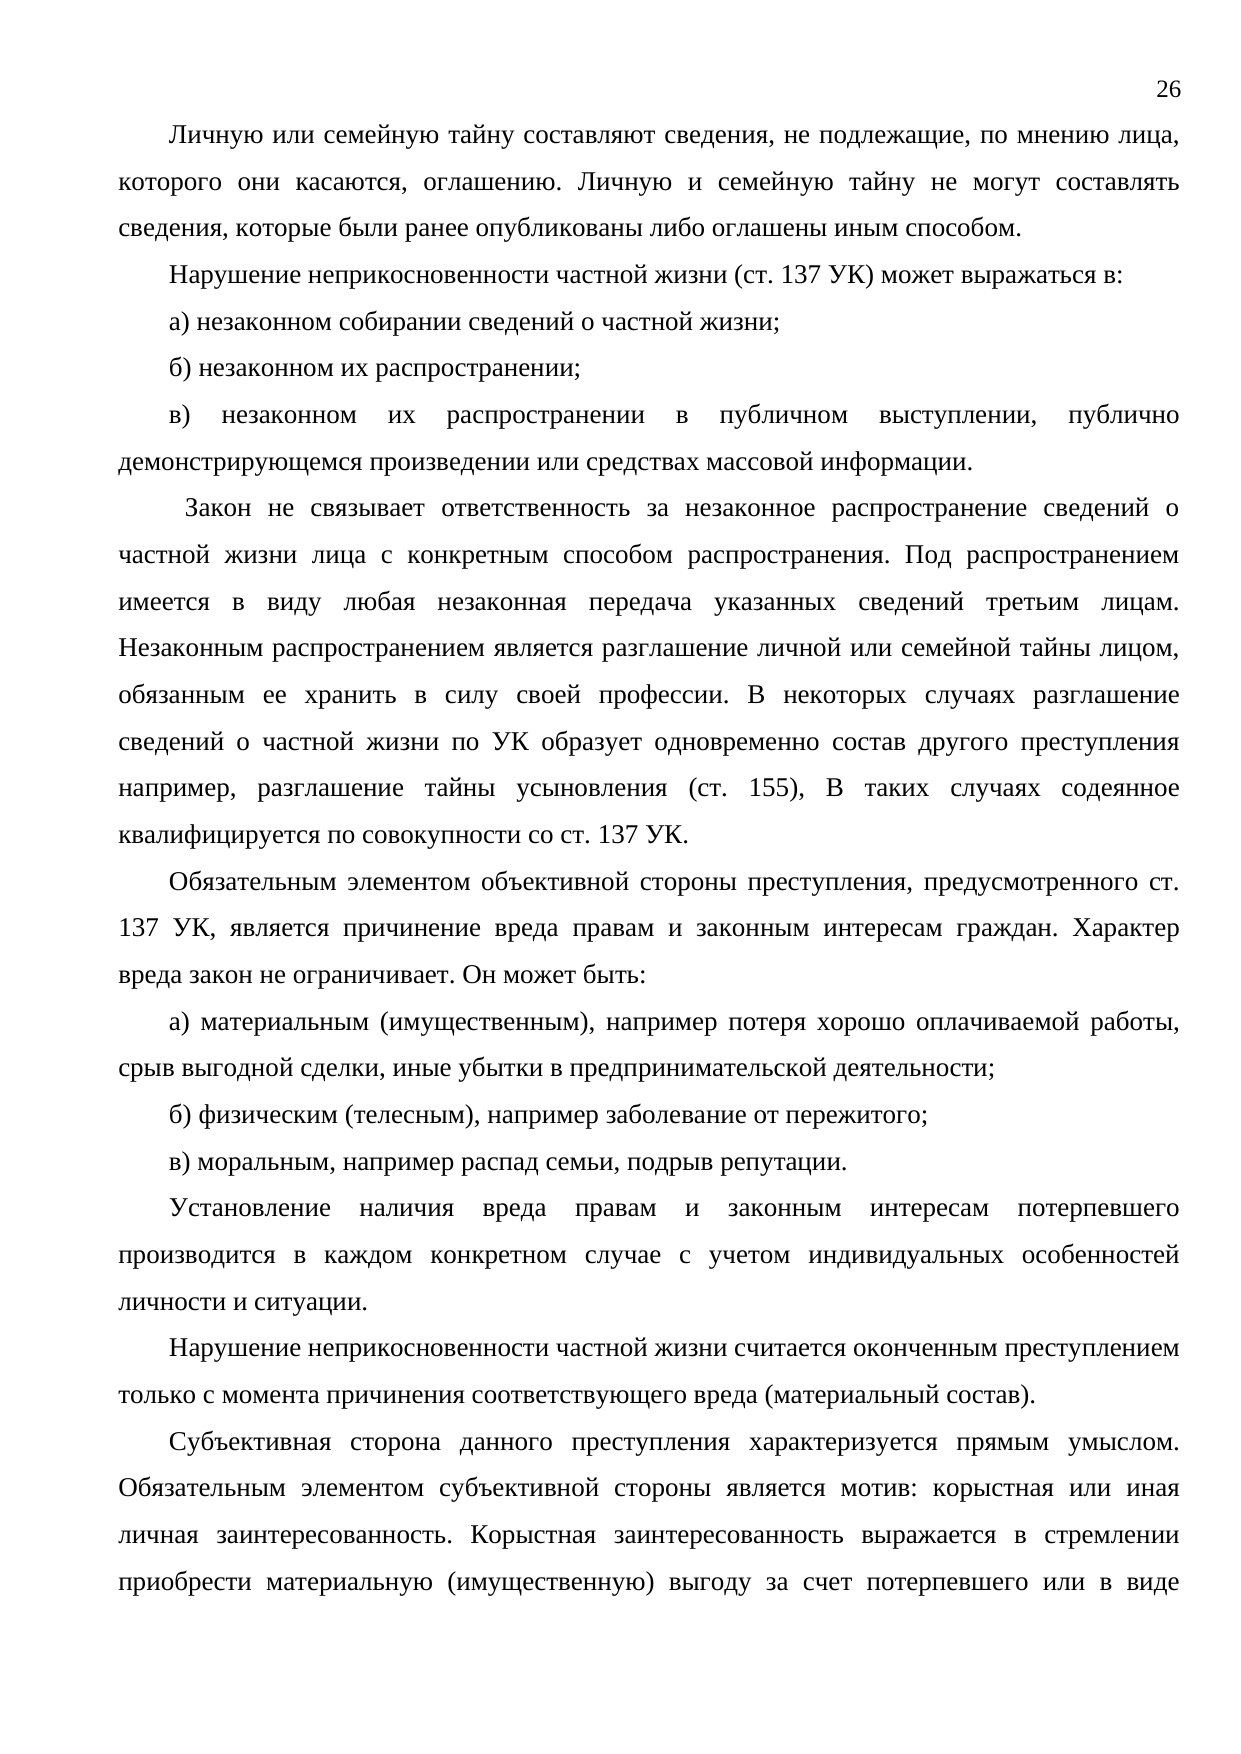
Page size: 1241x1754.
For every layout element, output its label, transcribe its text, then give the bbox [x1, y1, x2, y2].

text а) материальным (имущественным), например потеря хорошо оплачиваемой работы, срыв выгодной сделки, иные убытки в предпринимательской деятельности; [118, 1005, 1181, 1083]
text Обязательным элементом объективной стороны преступления, предусмотренного ст. 137 УК, является причинение вреда правам и законным интересам граждан. Характер вреда закон не ограничивает. Он может быть: [118, 865, 1181, 989]
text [118, 1425, 1181, 1596]
text б) незаконном их распространении; [118, 351, 1181, 383]
text Нарушение неприкосновенности частной жизни считается оконченным преступлением только с момента причинения соответствующего вреда (материальный состав). [118, 1331, 1181, 1409]
text б) физическим (телесным), например заболевание от пережитого; [118, 1098, 1181, 1129]
text а) незаконном собирании сведений о частной жизни; [118, 305, 1181, 336]
text в) моральным, например распад семьи, подрыв репутации. [118, 1145, 1181, 1176]
text Установление наличия вреда правам и законным интересам потерпевшего производится в каждом конкретном случае с учетом индивидуальных особенностей личности и ситуации. [118, 1191, 1181, 1316]
text Закон не связывает ответственность за незаконное распространение сведений о частной жизни лица с конкретным способом распространения. Под распространением имеется в виду любая незаконная передача указанных сведений третьим лицам. Незаконным распространением является разглашение личной или семейной тайны лицом, обязанным ее хранить в силу своей профессии. В некоторых случаях разглашение сведений о частной жизни по УК образует одновременно состав другого преступления например, разглашение тайны усыновления (ст. 155), В таких случаях содеянное квалифицируется по совокупности со ст. 137 УК. [118, 491, 1181, 849]
text Личную или семейную тайну составляют сведения, не подлежащие, по мнению лица, которого они касаются, оглашению. Личную и семейную тайну не могут составлять сведения, которые были ранее опубликованы либо оглашены иным способом. [118, 118, 1181, 243]
text Нарушение неприкосновенности частной жизни (ст. 137 УК) может выражаться в: [118, 258, 1181, 289]
text в) незаконном их распространении в публичном выступлении, публично демонстрирующемся произведении или средствах массовой информации. [118, 398, 1181, 476]
